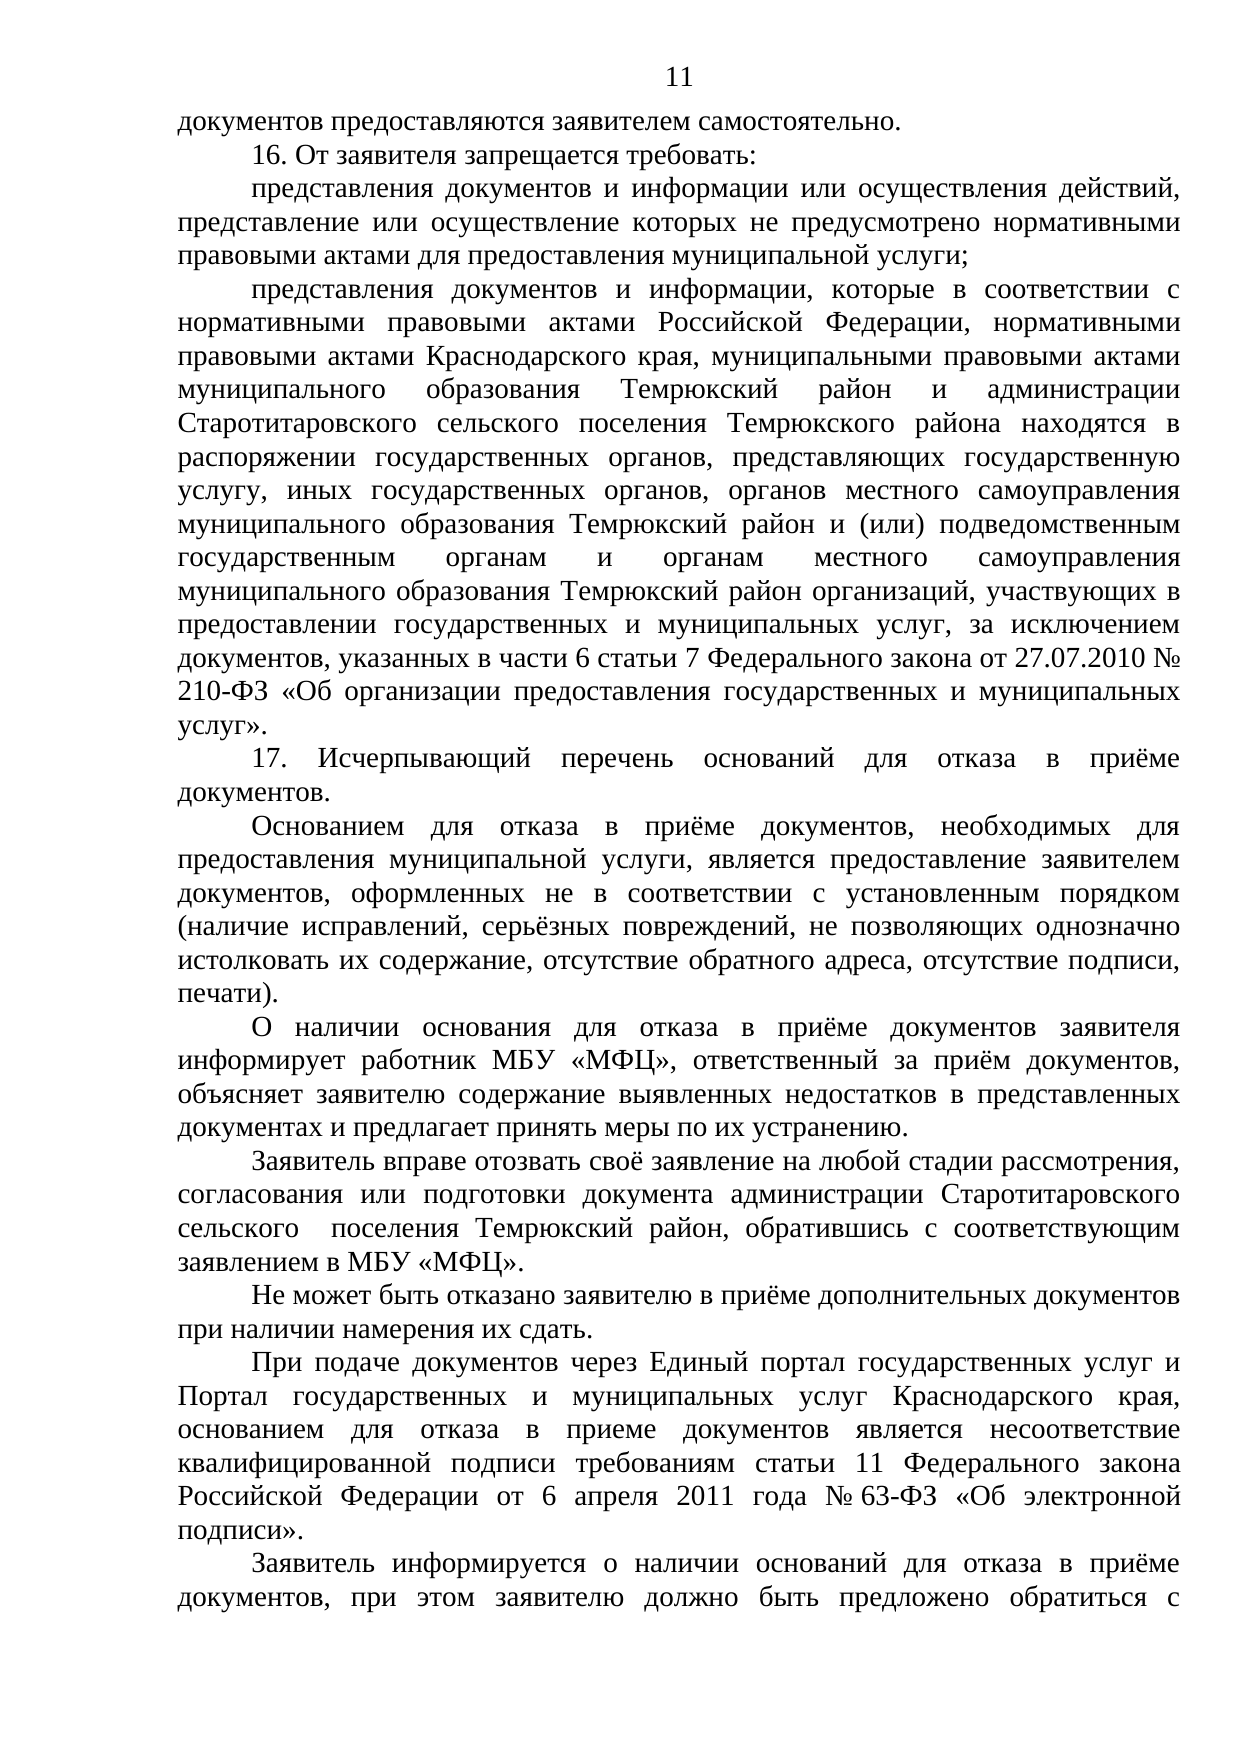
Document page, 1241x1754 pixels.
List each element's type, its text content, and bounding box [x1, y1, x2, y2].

text 16. От заявителя запрещается требовать: [177, 137, 1181, 170]
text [177, 1546, 1181, 1613]
text При подаче документов через Единый портал государственных услуг и Портал государственных и муниципальных услуг Краснодарского края, основанием для отказа в приеме документов является несоответствие квалифицированной подписи требованиям статьи 11 Федерального закона Российской Федерации от 6 апреля 2011 года № 63-ФЗ «Об электронной подписи». [177, 1344, 1181, 1546]
text Заявитель вправе отозвать своё заявление на любой стадии рассмотрения, согласования или подготовки документа администрации Старотитаровского сельского поселения Темрюкский район, обратившись с соответствующим заявлением в МБУ «МФЦ». [177, 1143, 1181, 1277]
text О наличии основания для отказа в приёме документов заявителя информирует работник МБУ «МФЦ», ответственный за приём документов, объясняет заявителю содержание выявленных недостатков в представленных документах и предлагает принять меры по их устранению. [177, 1009, 1181, 1143]
text представления документов и информации, которые в соответствии с нормативными правовыми актами Российской Федерации, нормативными правовыми актами Краснодарского края, муниципальными правовыми актами муниципального образования Темрюкский район и администрации Старотитаровского сельского поселения Темрюкского района находятся в распоряжении государственных органов, представляющих государственную услугу, иных государственных органов, органов местного самоуправления муниципального образования Темрюкский район и (или) подведомственным государственным органам и органам местного самоуправления муниципального образования Темрюкский район организаций, участвующих в предоставлении государственных и муниципальных услуг, за исключением документов, указанных в части 6 статьи 7 Федерального закона от 27.07.2010 № 210-ФЗ «Об организации предоставления государственных и муниципальных услуг». [177, 271, 1181, 741]
text Не может быть отказано заявителю в приёме дополнительных документов при наличии намерения их сдать. [177, 1277, 1181, 1344]
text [177, 103, 1181, 137]
text 17. Исчерпывающий перечень оснований для отказа в приёме документов. [177, 741, 1181, 808]
text Основанием для отказа в приёме документов, необходимых для предоставления муниципальной услуги, является предоставление заявителем документов, оформленных не в соответствии с установленным порядком (наличие исправлений, серьёзных повреждений, не позволяющих однозначно истолковать их содержание, отсутствие обратного адреса, отсутствие подписи, печати). [177, 808, 1181, 1009]
text представления документов и информации или осуществления действий, представление или осуществление которых не предусмотрено нормативными правовыми актами для предоставления муниципальной услуги; [177, 170, 1181, 271]
